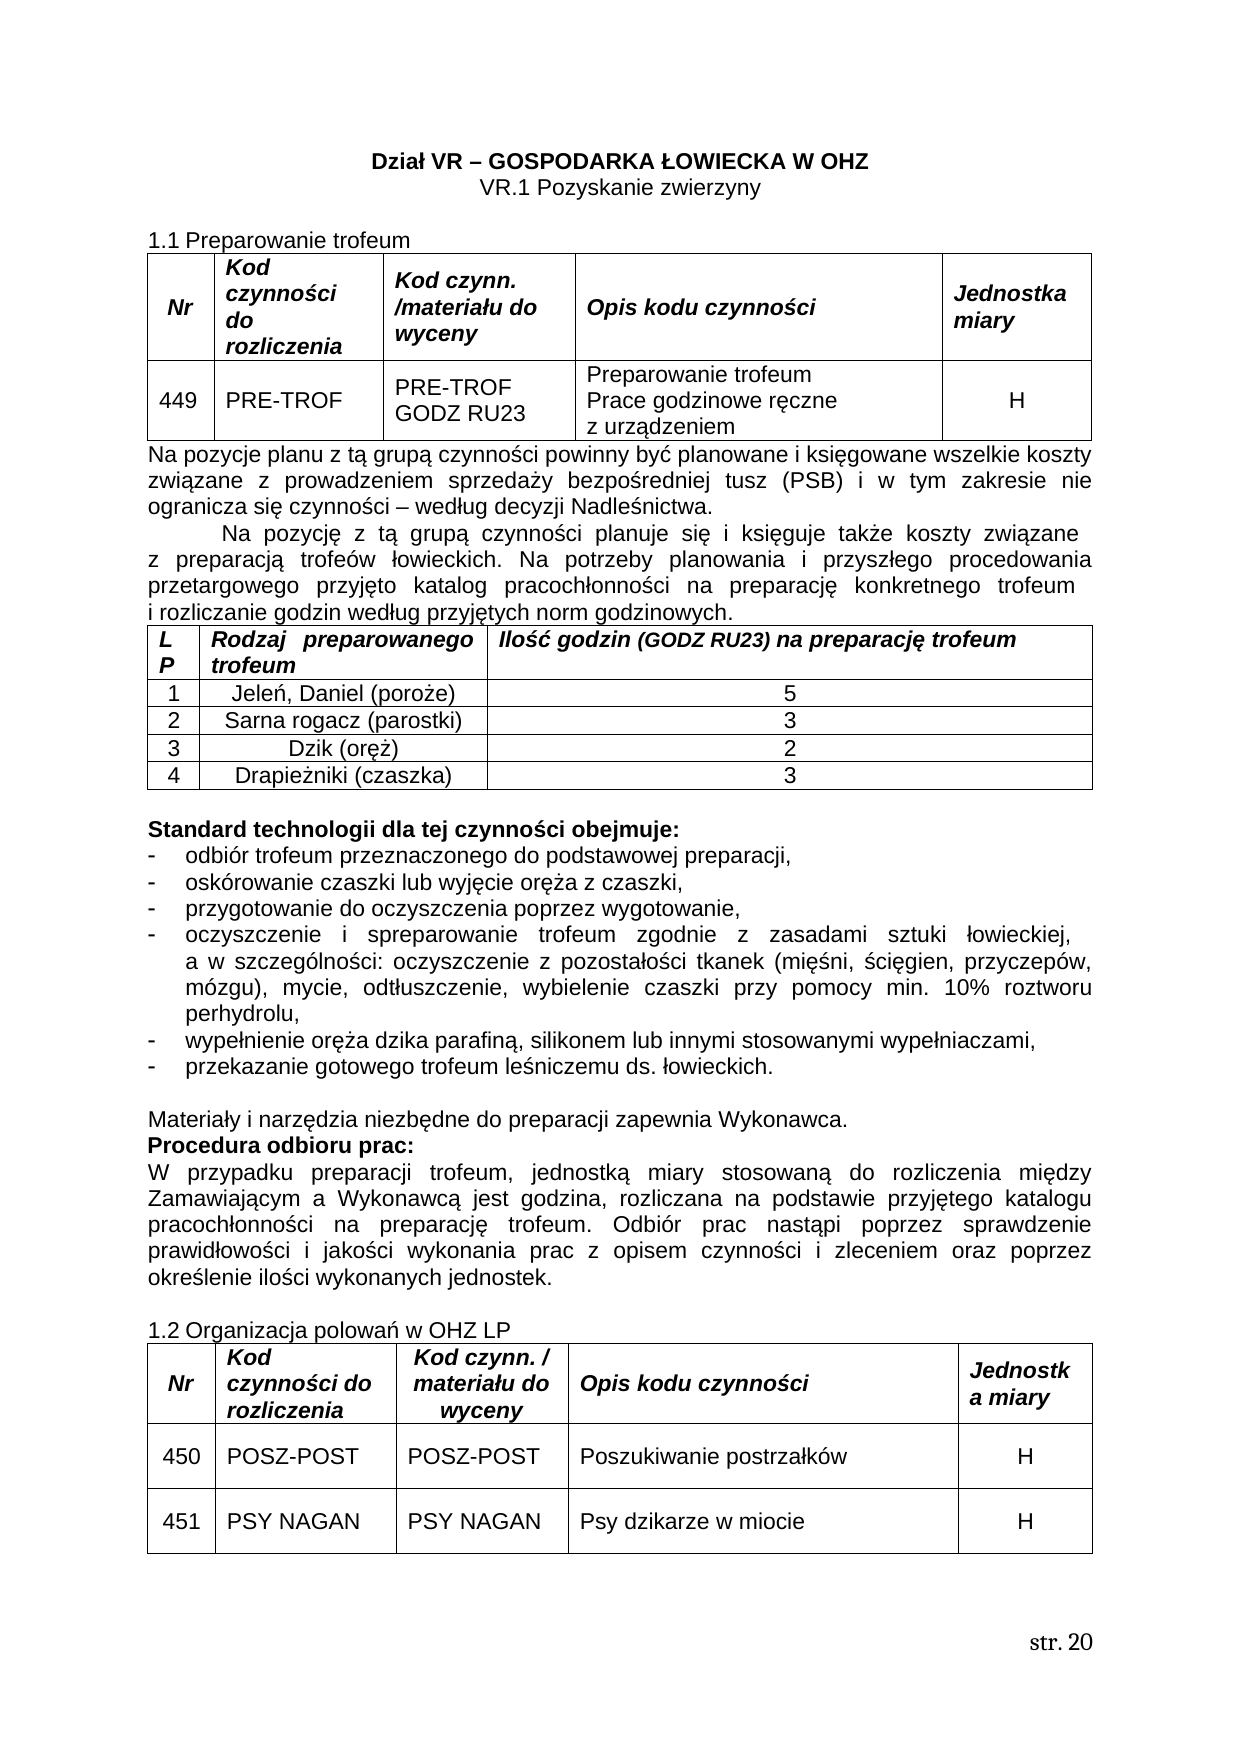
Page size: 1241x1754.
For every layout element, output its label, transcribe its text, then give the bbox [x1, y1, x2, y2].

table_cell 2 [148, 707, 199, 734]
list oskórowanie czaszki lub wyjęcie oręża z czaszki, [148, 868, 1093, 895]
table_cell POSZ-POST [216, 1424, 396, 1488]
table_header Kod czynności do rozliczenia [216, 1344, 396, 1423]
text Na pozycje planu z tą grupą czynności powinny być planowane i księgowane wszelkie koszty związane z prowadzeniem sprzedaży bezpośredniej tusz (PSB) i w tym zakresie nie ogranicza się czynności – według decyzji Nadleśnictwa. [148, 441, 1093, 520]
table_cell PRE-TROF GODZ RU23 [384, 361, 575, 439]
text Standard technologii dla tej czynności obejmuje: [148, 816, 1093, 842]
list Organizacja polowań w OHZ LP [148, 1317, 1093, 1343]
table_cell 3 [488, 707, 1092, 734]
table_header Rodzaj preparowanego trofeum [200, 626, 487, 679]
table_cell 3 [148, 735, 199, 761]
table_header Nr [148, 254, 214, 359]
table_cell H [943, 361, 1091, 439]
table_cell 451 [148, 1489, 215, 1553]
text W przypadku preparacji trofeum, jednostką miary stosowaną do rozliczenia między Zamawiającym a Wykonawcą jest godzina, rozliczana na podstawie przyjętego katalogu pracochłonności na preparację trofeum. Odbiór prac nastąpi poprzez sprawdzenie prawidłowości i jakości wykonania prac z opisem czynności i zleceniem oraz poprzez określenie ilości wykonanych jednostek. [148, 1158, 1093, 1290]
text Procedura odbioru prac: [147, 1132, 1093, 1158]
table_cell Drapieżniki (czaszka) [200, 762, 487, 788]
table_cell Jeleń, Daniel (poroże) [200, 680, 487, 706]
table_header Opis kodu czynności [569, 1344, 958, 1423]
table_cell Dzik (oręż) [200, 735, 487, 761]
table_header Jednostka miary [943, 254, 1091, 359]
list odbiór trofeum przeznaczonego do podstawowej preparacji, [148, 842, 1093, 868]
list przekazanie gotowego trofeum leśniczemu ds. łowieckich. [148, 1053, 1093, 1079]
table_cell PRE-TROF [215, 361, 383, 439]
table_header Kod czynn. /materiału do wyceny [384, 254, 575, 359]
table_cell 449 [148, 361, 214, 439]
list przygotowanie do oczyszczenia poprzez wygotowanie, [148, 895, 1093, 921]
table_header Ilość godzin (GODZ RU23) na preparację trofeum [488, 626, 1092, 679]
table_header Opis kodu czynności [576, 254, 942, 359]
table_cell Preparowanie trofeum Prace godzinowe ręczne z urządzeniem [576, 361, 942, 439]
table_cell 2 [488, 735, 1092, 761]
table_cell 4 [148, 762, 199, 788]
text Na pozycję z tą grupą czynności planuje się i księguje także koszty związane z preparacją trofeów łowieckich. Na potrzeby planowania i przyszłego procedowania przetargowego przyjęto katalog pracochłonności na preparację konkretnego trofeum i rozliczanie godzin według przyjętych norm godzinowych. [148, 520, 1093, 625]
subtitle Dział VR – GOSPODARKA ŁOWIECKA W OHZ [148, 148, 1093, 174]
table_cell H [959, 1489, 1092, 1553]
table_cell Poszukiwanie postrzałków [569, 1424, 958, 1488]
list Preparowanie trofeum [148, 227, 1093, 253]
table_cell 1 [148, 680, 199, 706]
table_cell 450 [148, 1424, 215, 1488]
subtitle VR.1 Pozyskanie zwierzyny [148, 174, 1093, 200]
table_header Kod czynn. / materiału do wyceny [397, 1344, 568, 1423]
table_cell POSZ-POST [397, 1424, 568, 1488]
table_cell Psy dzikarze w miocie [569, 1489, 958, 1553]
table_header Kod czynności do rozliczenia [215, 254, 383, 359]
table_header Jednostka miary [959, 1344, 1092, 1423]
list wypełnienie oręża dzika parafiną, silikonem lub innymi stosowanymi wypełniaczami, [148, 1027, 1093, 1053]
table_cell 3 [488, 762, 1092, 788]
table_header Nr [148, 1344, 215, 1423]
table_cell H [959, 1424, 1092, 1488]
table_header LP [148, 626, 199, 679]
table_cell PSY NAGAN [216, 1489, 396, 1553]
table_cell PSY NAGAN [397, 1489, 568, 1553]
table_cell Sarna rogacz (parostki) [200, 707, 487, 734]
list oczyszczenie i spreparowanie trofeum zgodnie z zasadami sztuki łowieckiej, a w szczególności: oczyszczenie z pozostałości tkanek (mięśni, ścięgien, przyczepów, mózgu), mycie, odtłuszczenie, wybielenie czaszki przy pomocy min. 10% roztworu perhydrolu, [148, 921, 1093, 1027]
text Materiały i narzędzia niezbędne do preparacji zapewnia Wykonawca. [148, 1106, 1093, 1132]
table_cell 5 [488, 680, 1092, 706]
